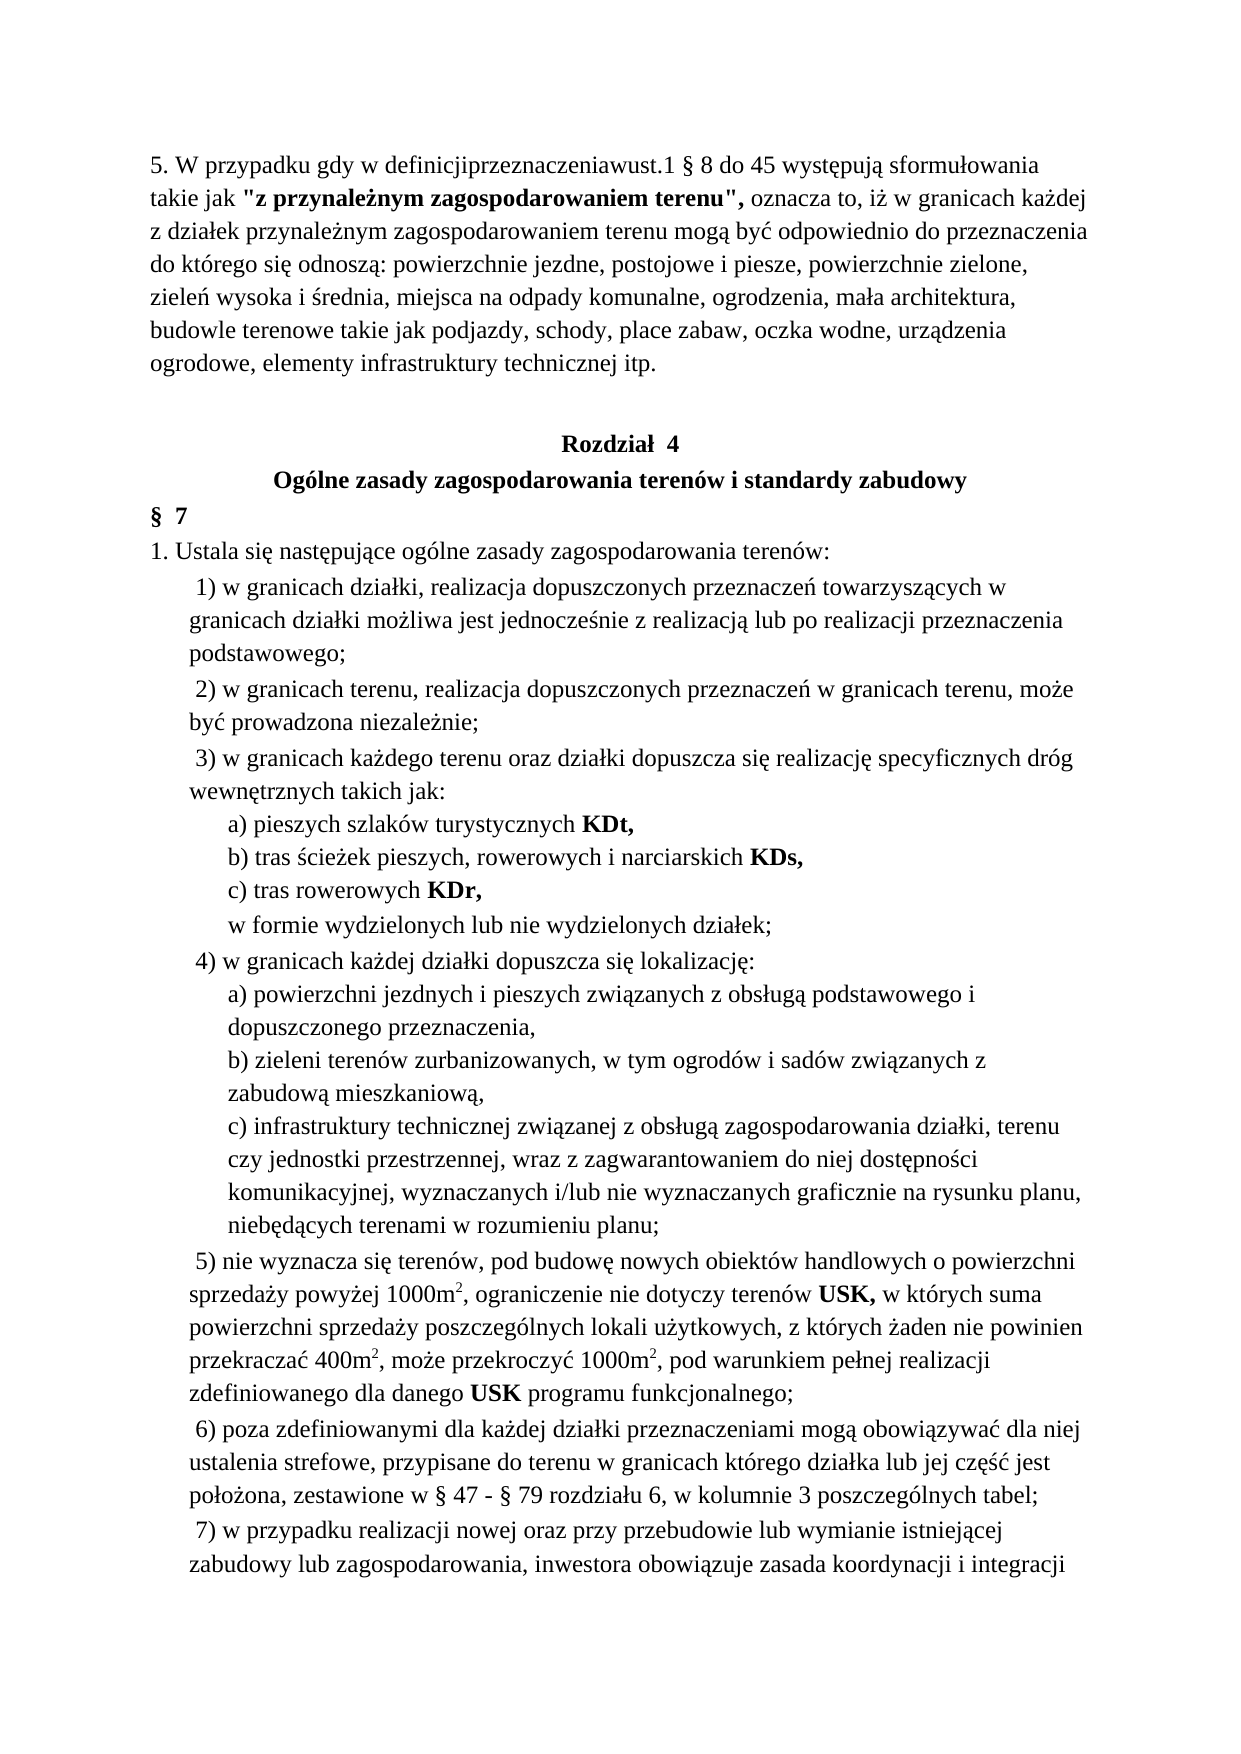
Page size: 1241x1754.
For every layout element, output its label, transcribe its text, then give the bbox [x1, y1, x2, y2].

text a) powierzchni jezdnych i pieszych związanych z obsługą podstawowego i dopuszczonego przeznaczenia, [228, 979, 1090, 1041]
text a) pieszych szlaków turystycznych KDt, [228, 809, 1090, 837]
text 2) w granicach terenu, realizacja dopuszczonych przeznaczeń w granicach terenu, może być prowadzona niezależnie; [189, 674, 1090, 736]
text 4) w granicach każdej działki dopuszcza się lokalizację: [189, 946, 1090, 975]
text 5) nie wyznacza się terenów, pod budowę nowych obiektów handlowych o powierzchni sprzedaży powyżej 1000m2, ograniczenie nie dotyczy terenów USK, w których suma powierzchni sprzedaży poszczególnych lokali użytkowych, z których żaden nie powinien przekraczać 400m2, może przekroczyć 1000m2, pod warunkiem pełnej realizacji zdefiniowanego dla danego USK programu funkcjonalnego; [189, 1246, 1090, 1407]
text 1) w granicach działki, realizacja dopuszczonych przeznaczeń towarzyszących w granicach działki możliwa jest jednocześnie z realizacją lub po realizacji przeznaczenia podstawowego; [189, 572, 1090, 667]
text w formie wydzielonych lub nie wydzielonych działek; [228, 910, 1090, 939]
text b) tras ścieżek pieszych, rowerowych i narciarskich KDs, [228, 842, 1090, 871]
text b) zieleni terenów zurbanizowanych, w tym ogrodów i sadów związanych z zabudową mieszkaniową, [228, 1045, 1090, 1107]
text § 7 [150, 501, 1090, 529]
text 5. W przypadku gdy w definicjiprzeznaczeniawust.1 § 8 do 45 występują sformułowania takie jak "z przynależnym zagospodarowaniem terenu", oznacza to, iż w granicach każdej z działek przynależnym zagospodarowaniem terenu mogą być odpowiednio do przeznaczenia do którego się odnoszą: powierzchnie jezdne, postojowe i piesze, powierzchnie zielone, zieleń wysoka i średnia, miejsca na odpady komunalne, ogrodzenia, mała architektura, budowle terenowe takie jak podjazdy, schody, place zabaw, oczka wodne, urządzenia ogrodowe, elementy infrastruktury technicznej itp. [150, 150, 1090, 377]
text c) infrastruktury technicznej związanej z obsługą zagospodarowania działki, terenu czy jednostki przestrzennej, wraz z zagwarantowaniem do niej dostępności komunikacyjnej, wyznaczanych i/lub nie wyznaczanych graficznie na rysunku planu, niebędących terenami w rozumieniu planu; [228, 1111, 1090, 1239]
text 1. Ustala się następujące ogólne zasady zagospodarowania terenów: [150, 536, 1090, 565]
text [189, 1516, 1090, 1577]
text 6) poza zdefiniowanymi dla każdej działki przeznaczeniami mogą obowiązywać dla niej ustalenia strefowe, przypisane do terenu w granicach którego działka lub jej część jest położona, zestawione w § 47 - § 79 rozdziału 6, w kolumnie 3 poszczególnych tabel; [189, 1414, 1090, 1509]
text Ogólne zasady zagospodarowania terenów i standardy zabudowy [150, 465, 1090, 494]
text c) tras rowerowych KDr, [228, 875, 1090, 903]
text Rozdział 4 [150, 429, 1090, 458]
text 3) w granicach każdego terenu oraz działki dopuszcza się realizację specyficznych dróg wewnętrznych takich jak: [189, 743, 1090, 804]
